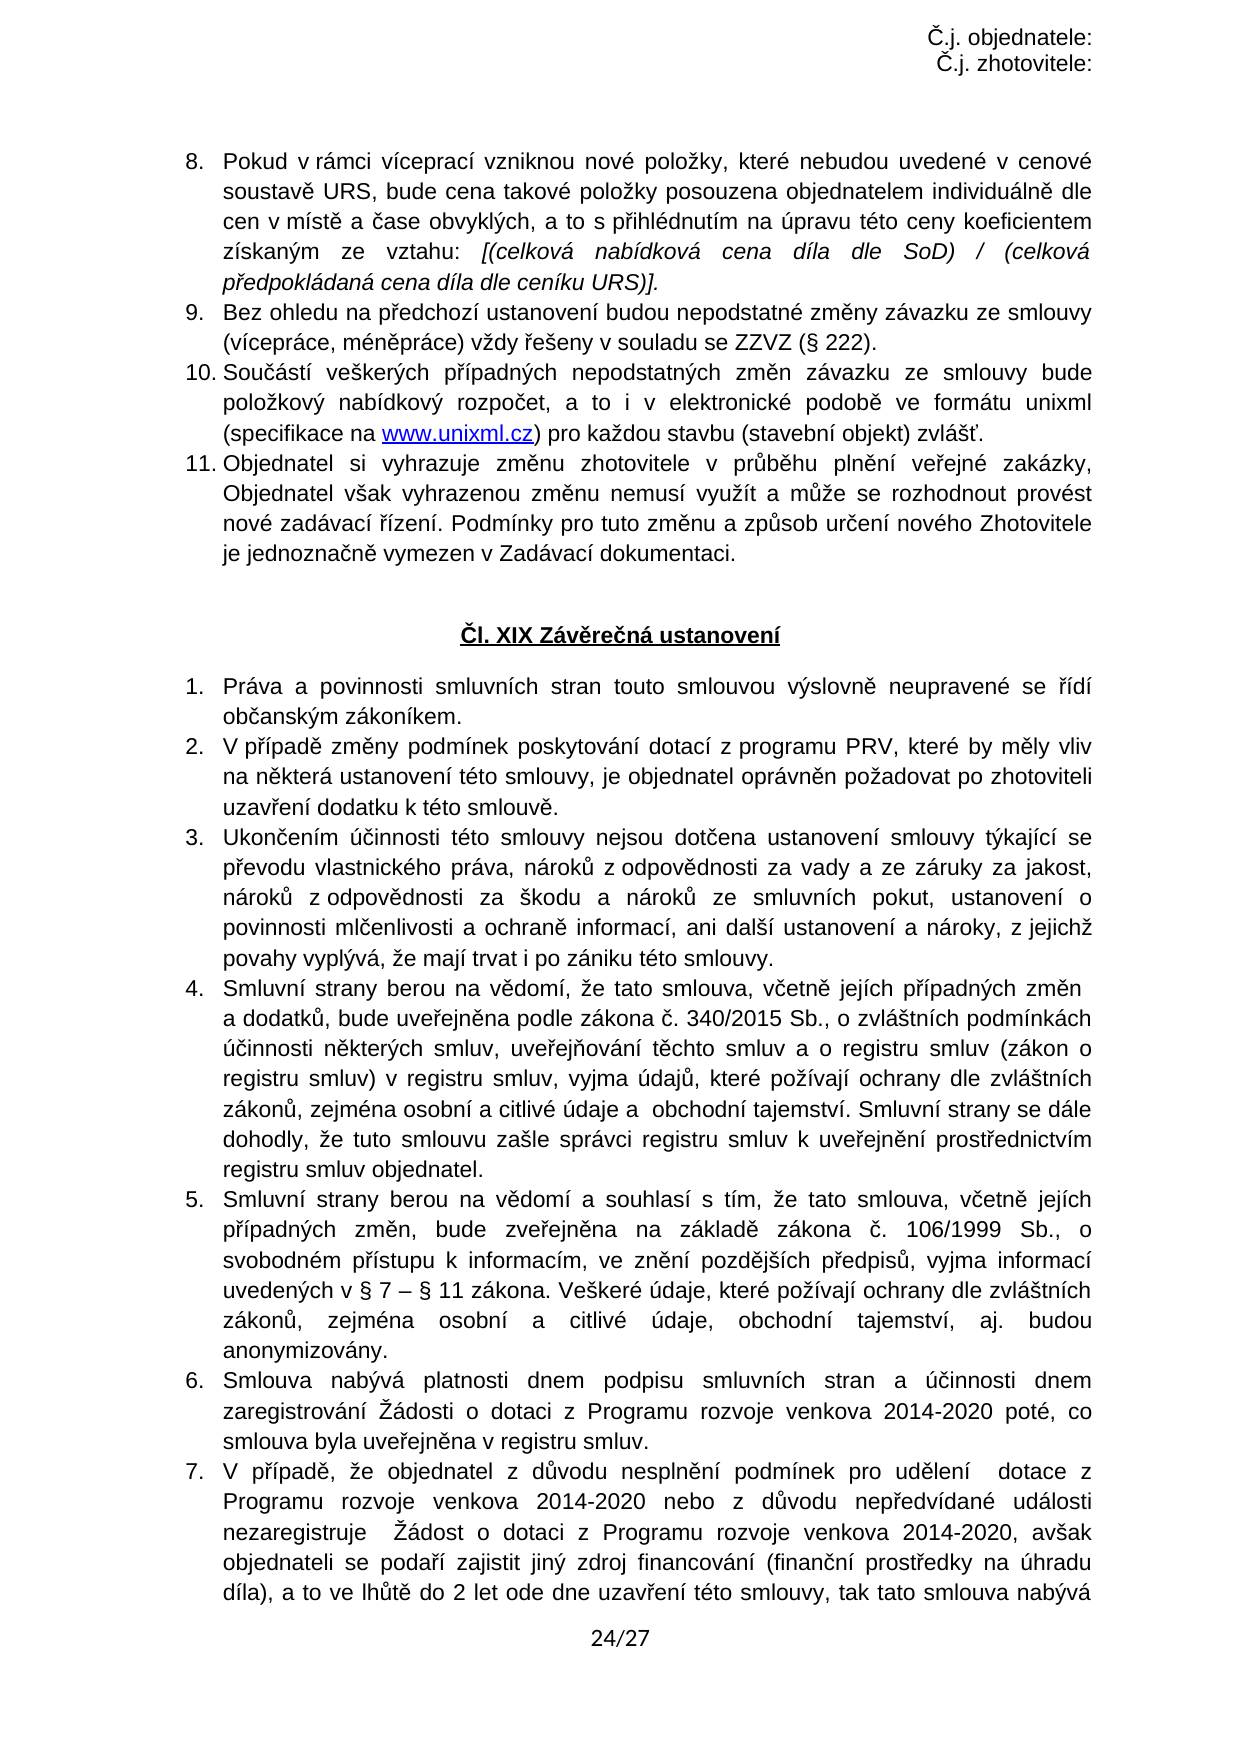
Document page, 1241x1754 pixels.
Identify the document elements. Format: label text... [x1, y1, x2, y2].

list V případě změny podmínek poskytování dotací z programu PRV, které by měly vliv na některá ustanovení této smlouvy, je objednatel oprávněn požadovat po zhotoviteli uzavření dodatku k této smlouvě. [185, 733, 1093, 820]
list Ukončením účinnosti této smlouvy nejsou dotčena ustanovení smlouvy týkající se převodu vlastnického práva, nároků z odpovědnosti za vady a ze záruky za jakost, nároků z odpovědnosti za škodu a nároků ze smluvních pokut, ustanovení o povinnosti mlčenlivosti a ochraně informací, ani další ustanovení a nároky, z jejichž povahy vyplývá, že mají trvat i po zániku této smlouvy. [185, 824, 1093, 971]
list Smluvní strany berou na vědomí, že tato smlouva, včetně jejích případných změn a dodatků, bude uveřejněna podle zákona č. 340/2015 Sb., o zvláštních podmínkách účinnosti některých smluv, uveřejňování těchto smluv a o registru smluv (zákon o registru smluv) v registru smluv, vyjma údajů, které požívají ochrany dle zvláštních zákonů, zejména osobní a citlivé údaje a obchodní tajemství. Smluvní strany se dále dohodly, že tuto smlouvu zašle správci registru smluv k uveřejnění prostřednictvím registru smluv objednatel. [185, 975, 1093, 1182]
list Smlouva nabývá platnosti dnem podpisu smluvních stran a účinnosti dnem zaregistrování Žádosti o dotaci z Programu rozvoje venkova 2014-2020 poté, co smlouva byla uveřejněna v registru smluv. [185, 1367, 1093, 1454]
list Práva a povinnosti smluvních stran touto smlouvou výslovně neupravené se řídí občanským zákoníkem. [185, 673, 1093, 729]
list Objednatel si vyhrazuje změnu zhotovitele v průběhu plnění veřejné zakázky, Objednatel však vyhrazenou změnu nemusí využít a může se rozhodnout provést nové zadávací řízení. Podmínky pro tuto změnu a způsob určení nového Zhotovitele je jednoznačně vymezen v Zadávací dokumentaci. [185, 450, 1093, 567]
list Smluvní strany berou na vědomí a souhlasí s tím, že tato smlouva, včetně jejích případných změn, bude zveřejněna na základě zákona č. 106/1999 Sb., o svobodném přístupu k informacím, ve znění pozdějších předpisů, vyjma informací uvedených v § 7 – § 11 zákona. Veškeré údaje, které požívají ochrany dle zvláštních zákonů, zejména osobní a citlivé údaje, obchodní tajemství, aj. budou anonymizovány. [185, 1186, 1093, 1363]
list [185, 1458, 1093, 1605]
list Součástí veškerých případných nepodstatných změn závazku ze smlouvy bude položkový nabídkový rozpočet, a to i v elektronické podobě ve formátu unixml (specifikace na www.unixml.cz) pro každou stavbu (stavební objekt) zvlášť. [185, 359, 1093, 446]
list Bez ohledu na předchozí ustanovení budou nepodstatné změny závazku ze smlouvy (vícepráce, méněpráce) vždy řešeny v souladu se ZZVZ (§ 222). [185, 299, 1093, 355]
list Pokud v rámci víceprací vzniknou nové položky, které nebudou uvedené v cenové soustavě URS, bude cena takové položky posouzena objednatelem individuálně dle cen v místě a čase obvyklých, a to s přihlédnutím na úpravu této ceny koeficientem získaným ze vztahu: [(celková nabídková cena díla dle SoD) / (celková předpokládaná cena díla dle ceníku URS)]. [185, 148, 1093, 295]
text Čl. XIX Závěrečná ustanovení [148, 622, 1093, 648]
